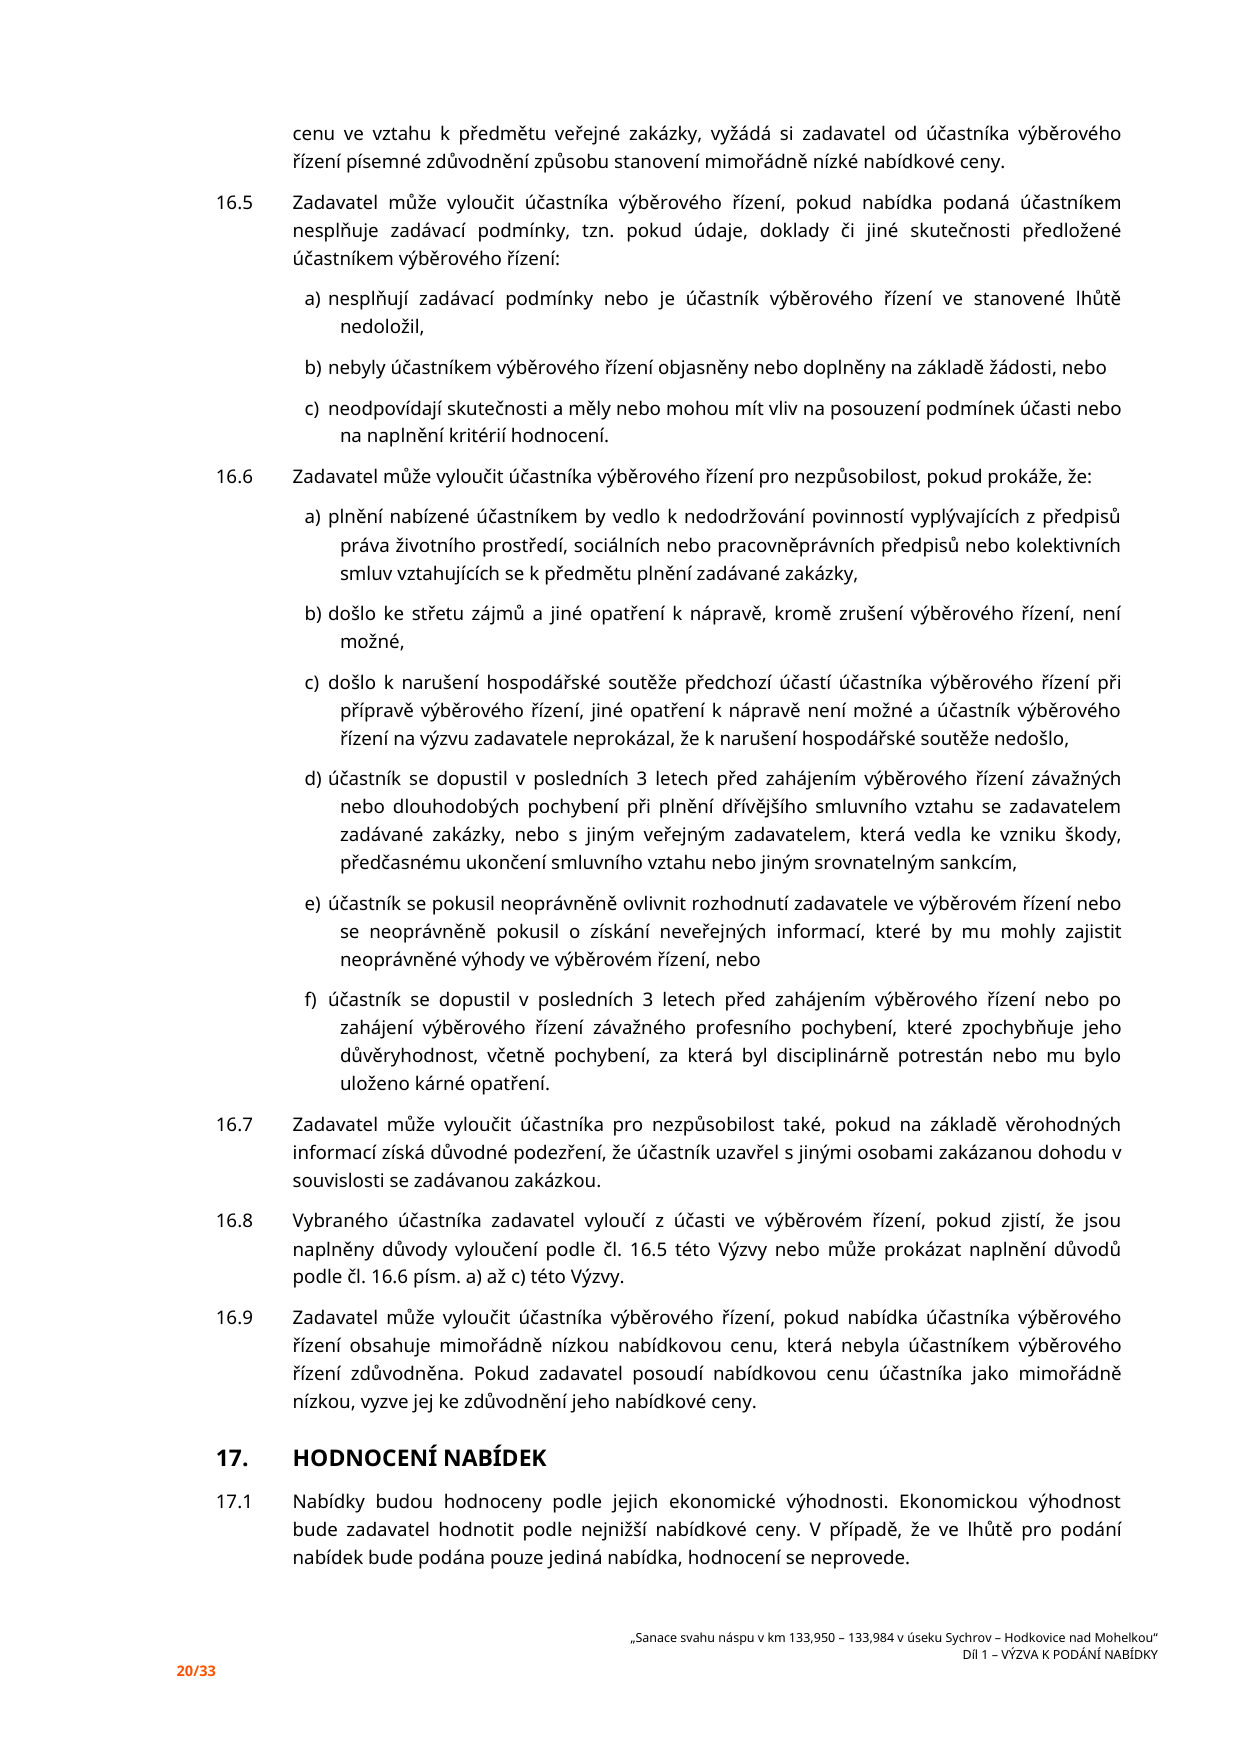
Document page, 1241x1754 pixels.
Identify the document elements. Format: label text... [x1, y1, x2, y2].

list došlo k narušení hospodářské soutěže předchozí účastí účastníka výběrového řízení při přípravě výběrového řízení, jiné opatření k nápravě není možné a účastník výběrového řízení na výzvu zadavatele neprokázal, že k narušení hospodářské soutěže nedošlo, [304, 669, 1122, 751]
list účastník se pokusil neoprávněně ovlivnit rozhodnutí zadavatele ve výběrovém řízení nebo se neoprávněně pokusil o získání neveřejných informací, které by mu mohly zajistit neoprávněné výhody ve výběrovém řízení, nebo [304, 890, 1122, 972]
text Zadavatel může vyloučit účastníka výběrového řízení, pokud nabídka podaná účastníkem nesplňuje zadávací podmínky, tzn. pokud údaje, doklady či jiné skutečnosti předložené účastníkem výběrového řízení: [216, 189, 1122, 271]
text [216, 121, 1122, 174]
text Zadavatel může vyloučit účastníka výběrového řízení pro nezpůsobilost, pokud prokáže, že: [216, 463, 1122, 489]
list účastník se dopustil v posledních 3 letech před zahájením výběrového řízení nebo po zahájení výběrového řízení závažného profesního pochybení, které zpochybňuje jeho důvěryhodnost, včetně pochybení, za která byl disciplinárně potrestán nebo mu bylo uloženo kárné opatření. [304, 987, 1122, 1096]
list neodpovídají skutečnosti a měly nebo mohou mít vliv na posouzení podmínek účasti nebo na naplnění kritérií hodnocení. [304, 395, 1122, 448]
list účastník se dopustil v posledních 3 letech před zahájením výběrového řízení závažných nebo dlouhodobých pochybení při plnění dřívějšího smluvního vztahu se zadavatelem zadávané zakázky, nebo s jiným veřejným zadavatelem, která vedla ke vzniku škody, předčasnému ukončení smluvního vztahu nebo jiným srovnatelným sankcím, [304, 766, 1122, 875]
text Vybraného účastníka zadavatel vyloučí z účasti ve výběrovém řízení, pokud zjistí, že jsou naplněny důvody vyloučení podle čl. 16.5 této Výzvy nebo může prokázat naplnění důvodů podle čl. 16.6 písm. a) až c) této Výzvy. [216, 1208, 1122, 1289]
list došlo ke střetu zájmů a jiné opatření k nápravě, kromě zrušení výběrového řízení, není možné, [304, 600, 1122, 654]
list plnění nabízené účastníkem by vedlo k nedodržování povinností vyplývajících z předpisů práva životního prostředí, sociálních nebo pracovněprávních předpisů nebo kolektivních smluv vztahujících se k předmětu plnění zadávané zakázky, [304, 504, 1122, 585]
text Zadavatel může vyloučit účastníka výběrového řízení, pokud nabídka účastníka výběrového řízení obsahuje mimořádně nízkou nabídkovou cenu, která nebyla účastníkem výběrového řízení zdůvodněna. Pokud zadavatel posoudí nabídkovou cenu účastníka jako mimořádně nízkou, vyzve jej ke zdůvodnění jeho nabídkové ceny. [216, 1304, 1122, 1414]
text Nabídky budou hodnoceny podle jejich ekonomické výhodnosti. Ekonomickou výhodnost bude zadavatel hodnotit podle nejnižší nabídkové ceny. V případě, že ve lhůtě pro podání nabídek bude podána pouze jediná nabídka, hodnocení se neprovede. [216, 1488, 1122, 1570]
text HODNOCENÍ NABÍDEK [216, 1441, 1122, 1473]
list nebyly účastníkem výběrového řízení objasněny nebo doplněny na základě žádosti, nebo [304, 354, 1122, 380]
list nesplňují zadávací podmínky nebo je účastník výběrového řízení ve stanovené lhůtě nedoložil, [304, 286, 1122, 339]
text Zadavatel může vyloučit účastníka pro nezpůsobilost také, pokud na základě věrohodných informací získá důvodné podezření, že účastník uzavřel s jinými osobami zakázanou dohodu v souvislosti se zadávanou zakázkou. [216, 1111, 1122, 1193]
